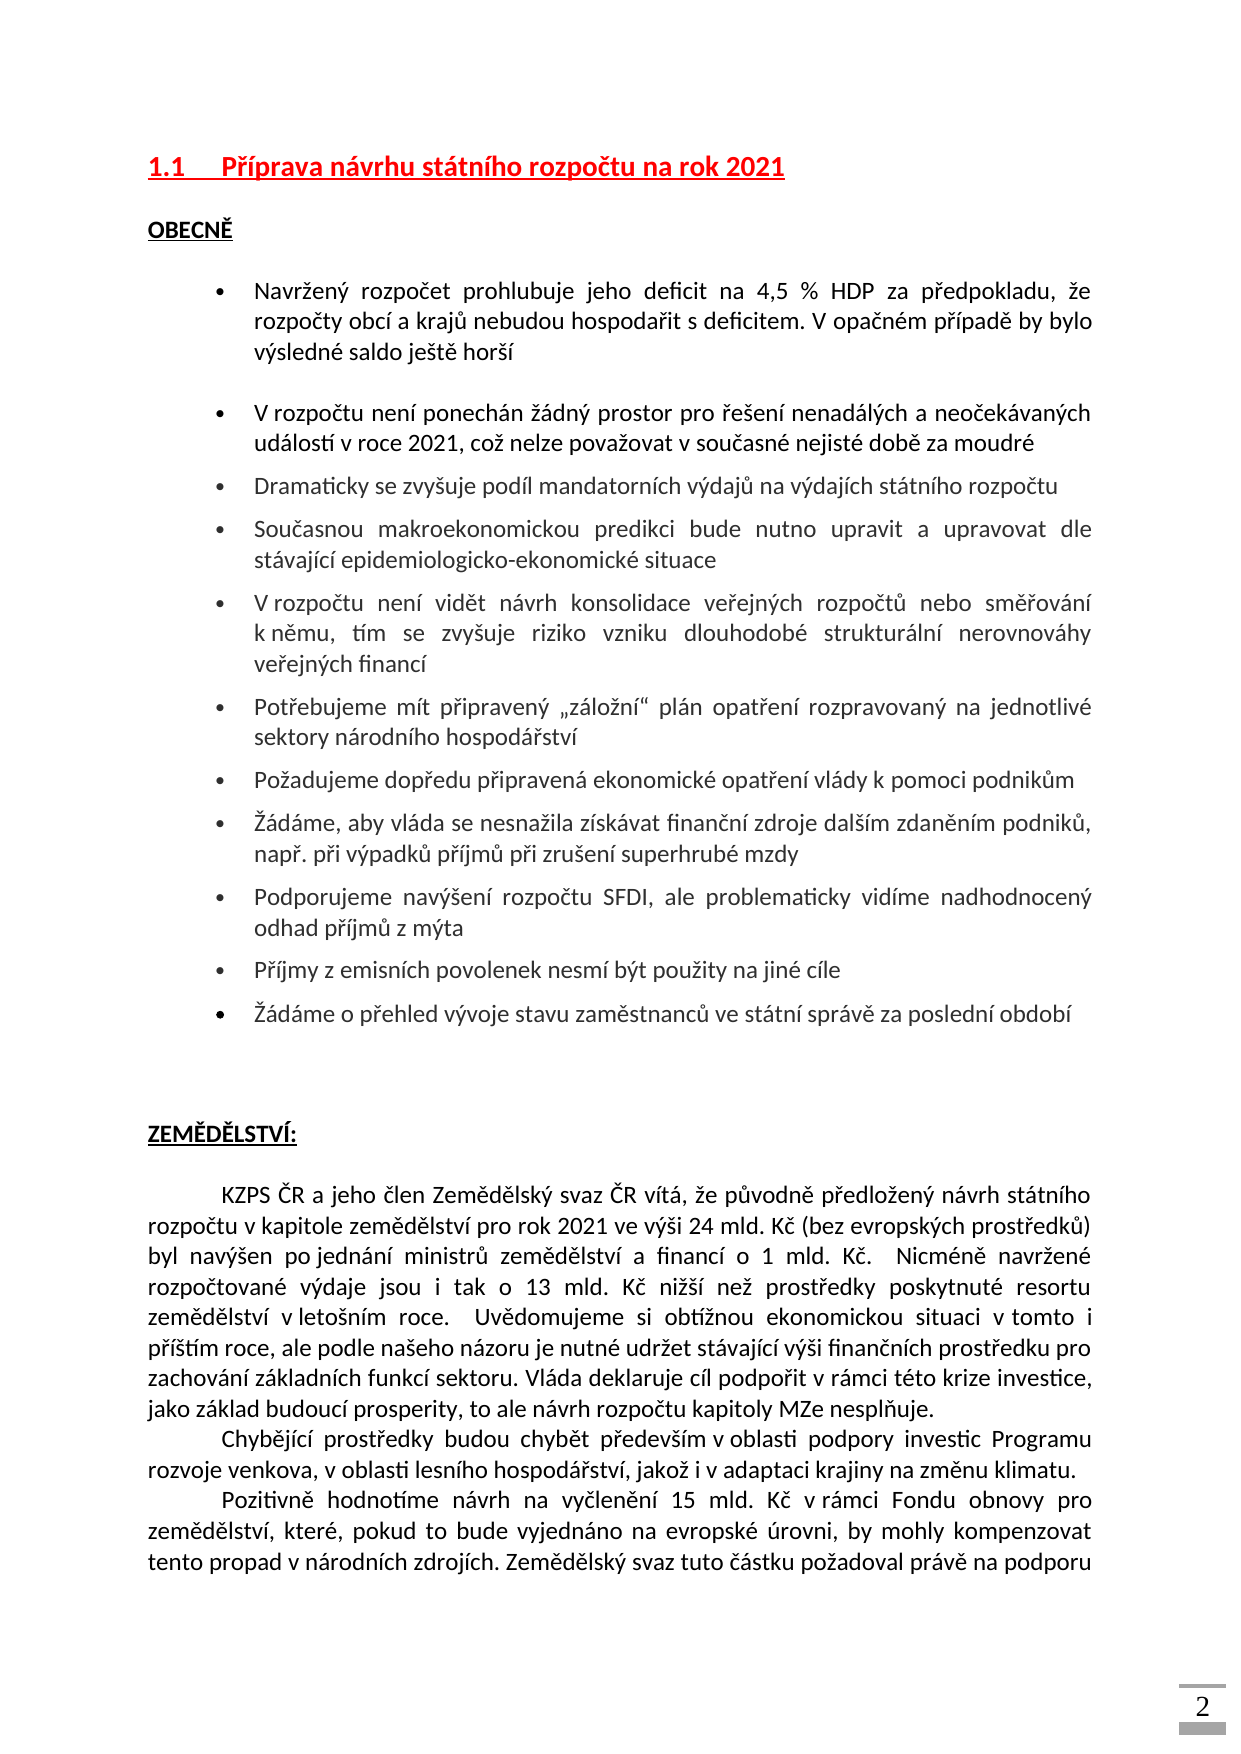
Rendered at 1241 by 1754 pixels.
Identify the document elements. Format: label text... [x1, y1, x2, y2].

list Dramaticky se zvyšuje podíl mandatorních výdajů na výdajích státního rozpočtu [216, 470, 1093, 501]
list Navržený rozpočet prohlubuje jeho deficit na 4,5 % HDP za předpokladu, že rozpočty obcí a krajů nebudou hospodařit s deficitem. V opačném případě by bylo výsledné saldo ještě horší [216, 275, 1093, 366]
list V rozpočtu není ponechán žádný prostor pro řešení nenadálých a neočekávaných událostí v roce 2021, což nelze považovat v současné nejisté době za moudré [216, 397, 1093, 458]
text 1.1 Příprava návrhu státního rozpočtu na rok 2021 [148, 148, 1093, 183]
list Požadujeme dopředu připravená ekonomické opatření vlády k pomoci podnikům [216, 764, 1093, 795]
text OBECNĚ [148, 214, 1093, 244]
text ZEMĚDĚLSTVÍ: [148, 1118, 1093, 1149]
list Žádáme, aby vláda se nesnažila získávat finanční zdroje dalším zdaněním podniků, např. při výpadků příjmů při zrušení superhrubé mzdy [216, 808, 1093, 869]
list Příjmy z emisních povolenek nesmí být použity na jiné cíle [216, 955, 1093, 985]
text Chybějící prostředky budou chybět především v oblasti podpory investic Programu rozvoje venkova, v oblasti lesního hospodářství, jakož i v adaptaci krajiny na změnu klimatu. [148, 1424, 1093, 1485]
text KZPS ČR a jeho člen Zemědělský svaz ČR vítá, že původně předložený návrh státního rozpočtu v kapitole zemědělství pro rok 2021 ve výši 24 mld. Kč (bez evropských prostředků) byl navýšen po jednání ministrů zemědělství a financí o 1 mld. Kč. Nicméně navržené rozpočtované výdaje jsou i tak o 13 mld. Kč nižší než prostředky poskytnuté resortu zemědělství v letošním roce. Uvědomujeme si obtížnou ekonomickou situaci v tomto i příštím roce, ale podle našeho názoru je nutné udržet stávající výši finančních prostředku pro zachování základních funkcí sektoru. Vláda deklaruje cíl podpořit v rámci této krize investice, jako základ budoucí prosperity, to ale návrh rozpočtu kapitoly MZe nesplňuje. [148, 1179, 1093, 1424]
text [148, 1485, 1093, 1576]
list Žádáme o přehled vývoje stavu zaměstnanců ve státní správě za poslední období [216, 998, 1093, 1028]
list Potřebujeme mít připravený „záložní“ plán opatření rozpravovaný na jednotlivé sektory národního hospodářství [216, 691, 1093, 752]
list Podporujeme navýšení rozpočtu SFDI, ale problematicky vidíme nadhodnocený odhad příjmů z mýta [216, 881, 1093, 942]
list V rozpočtu není vidět návrh konsolidace veřejných rozpočtů nebo směřování k němu, tím se zvyšuje riziko vzniku dlouhodobé strukturální nerovnováhy veřejných financí [216, 587, 1093, 678]
list Současnou makroekonomickou predikci bude nutno upravit a upravovat dle stávající epidemiologicko-ekonomické situace [216, 513, 1093, 574]
